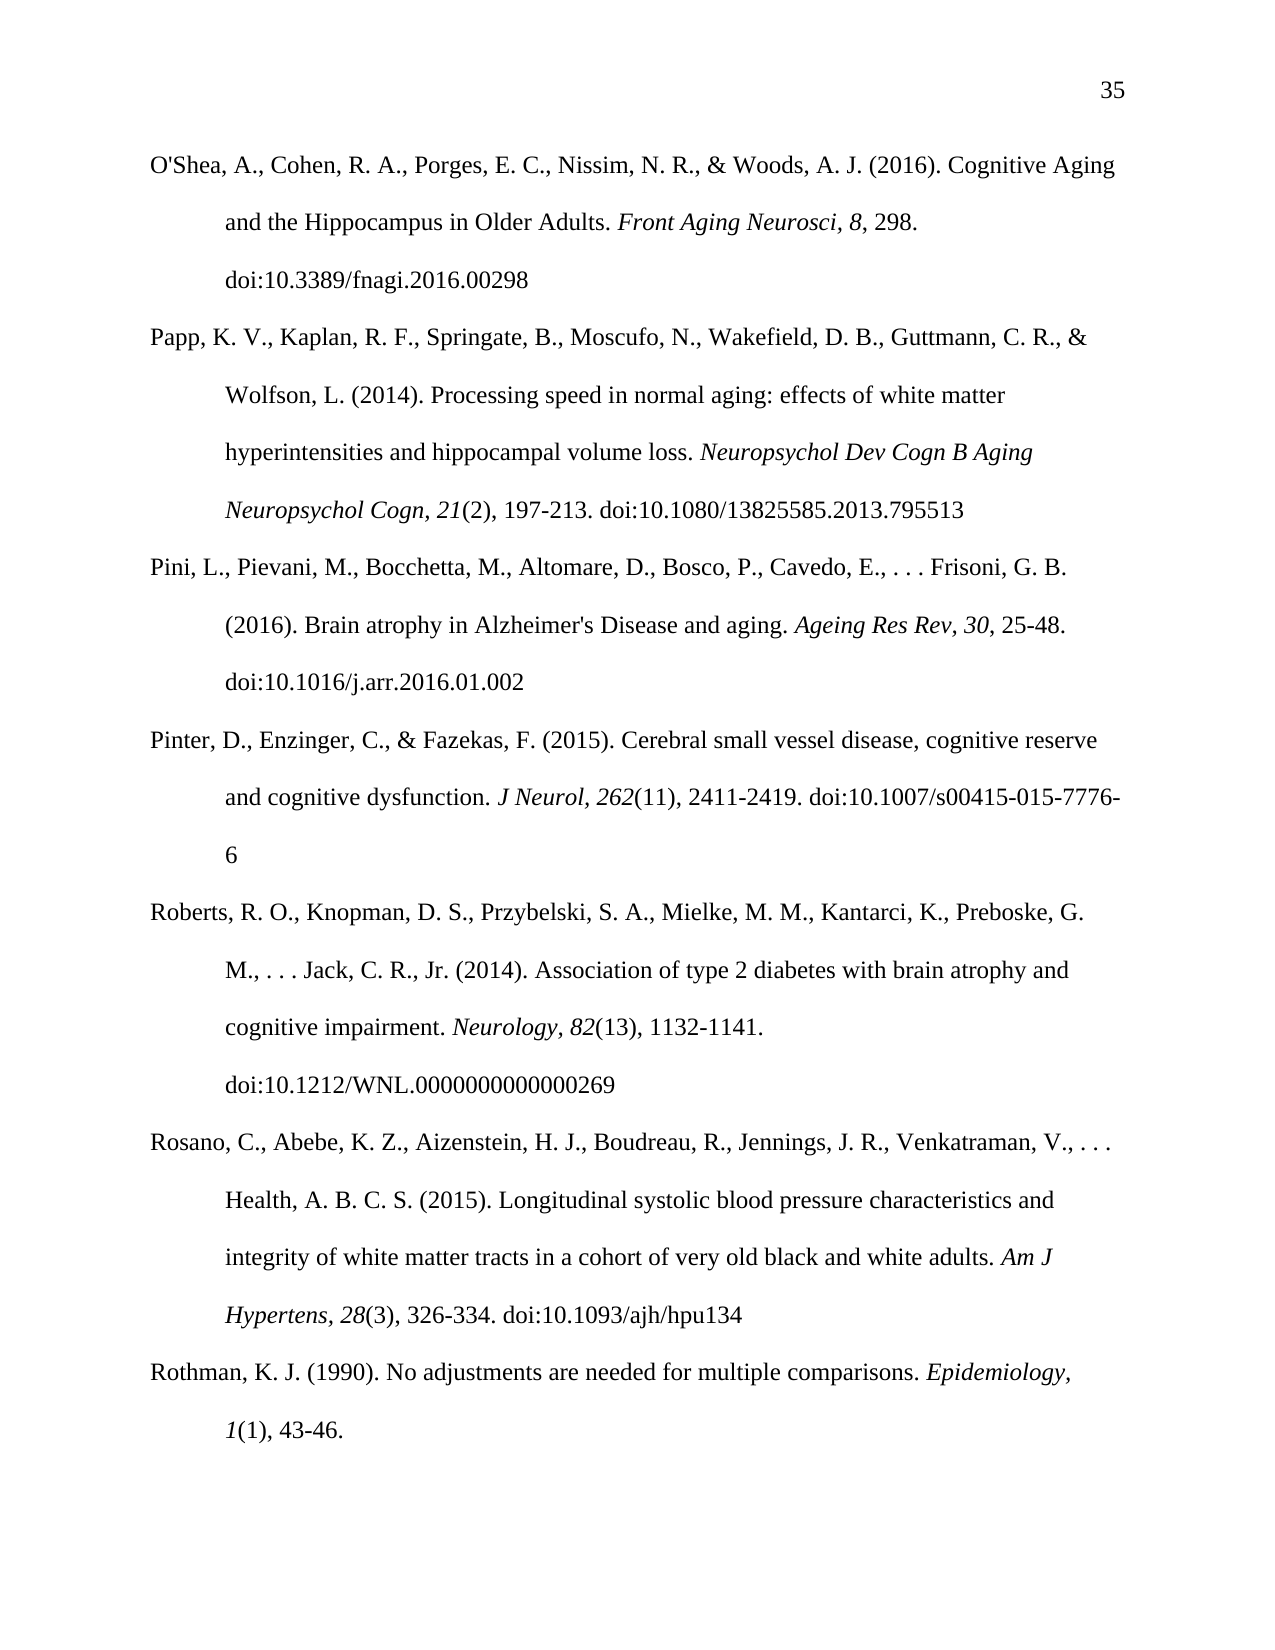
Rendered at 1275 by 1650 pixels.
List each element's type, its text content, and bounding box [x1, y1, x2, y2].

text Pini, L., Pievani, M., Bocchetta, M., Altomare, D., Bosco, P., Cavedo, E., . . . Frisoni, G. B. (2016). Brain atrophy in Alzheimer's Disease and aging. Ageing Res Rev, 30, 25-48. doi:10.1016/j.arr.2016.01.002 [150, 552, 1125, 696]
text Roberts, R. O., Knopman, D. S., Przybelski, S. A., Mielke, M. M., Kantarci, K., Preboske, G. M., . . . Jack, C. R., Jr. (2014). Association of type 2 diabetes with brain atrophy and cognitive impairment. Neurology, 82(13), 1132-1141. doi:10.1212/WNL.0000000000000269 [150, 897, 1125, 1099]
text Rothman, K. J. (1990). No adjustments are needed for multiple comparisons. Epidemiology, 1(1), 43-46. [150, 1357, 1125, 1444]
text Rosano, C., Abebe, K. Z., Aizenstein, H. J., Boudreau, R., Jennings, J. R., Venkatraman, V., . . . Health, A. B. C. S. (2015). Longitudinal systolic blood pressure characteristics and integrity of white matter tracts in a cohort of very old black and white adults. Am J Hypertens, 28(3), 326-334. doi:10.1093/ajh/hpu134 [150, 1127, 1125, 1329]
text Papp, K. V., Kaplan, R. F., Springate, B., Moscufo, N., Wakefield, D. B., Guttmann, C. R., & Wolfson, L. (2014). Processing speed in normal aging: effects of white matter hyperintensities and hippocampal volume loss. Neuropsychol Dev Cogn B Aging Neuropsychol Cogn, 21(2), 197-213. doi:10.1080/13825585.2013.795513 [150, 322, 1125, 524]
text Pinter, D., Enzinger, C., & Fazekas, F. (2015). Cerebral small vessel disease, cognitive reserve and cognitive dysfunction. J Neurol, 262(11), 2411-2419. doi:10.1007/s00415-015-7776-6 [150, 725, 1125, 869]
text O'Shea, A., Cohen, R. A., Porges, E. C., Nissim, N. R., & Woods, A. J. (2016). Cognitive Aging and the Hippocampus in Older Adults. Front Aging Neurosci, 8, 298. doi:10.3389/fnagi.2016.00298 [150, 150, 1125, 294]
